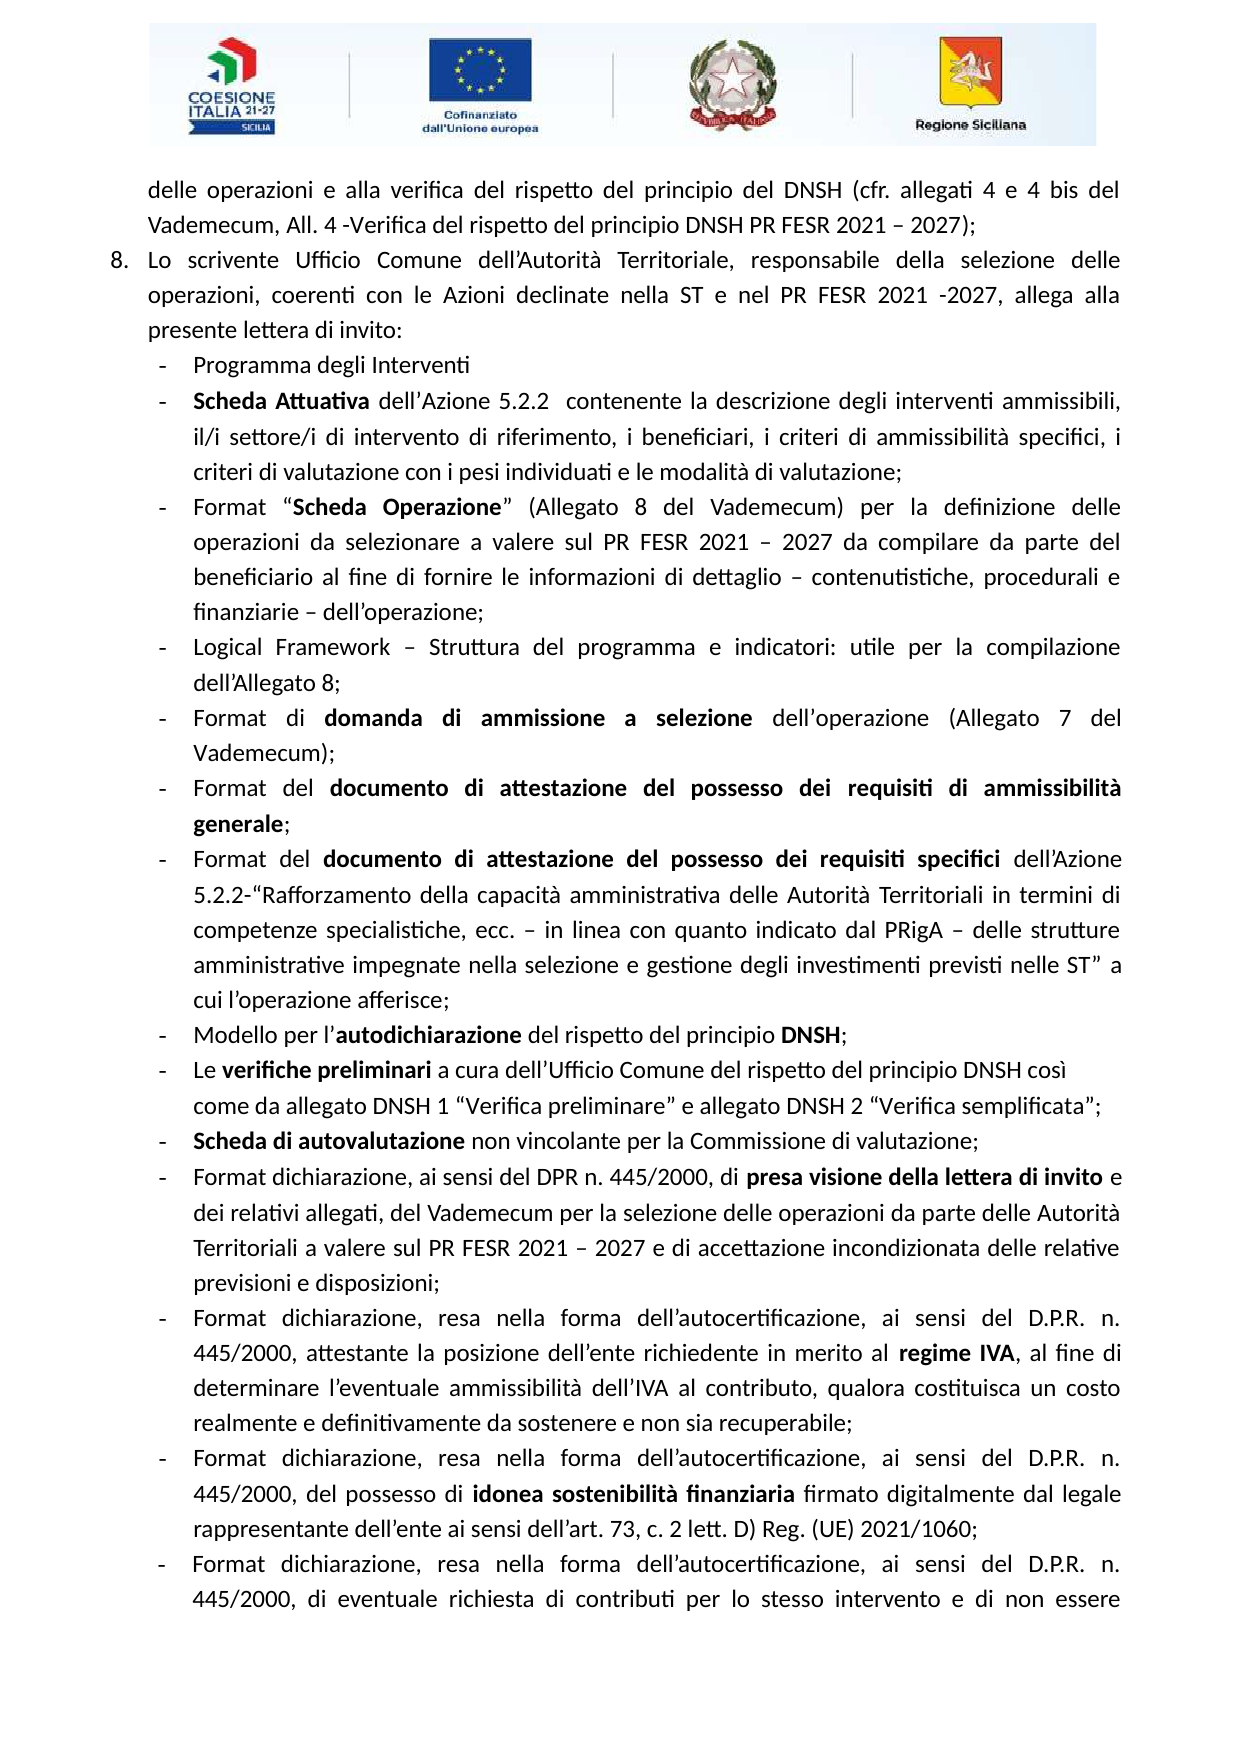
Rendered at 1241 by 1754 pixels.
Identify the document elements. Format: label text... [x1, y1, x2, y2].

picture [149, 23, 1097, 146]
list Lo scrivente Ufficio Comune dell’Autorità Territoriale, responsabile della selezione delle operazioni, coerenti con le Azioni declinate nella ST e nel PR FESR 2021 -2027, allega alla presente lettera di invito: [110, 244, 1122, 345]
list Programma degli Interventi [156, 349, 1122, 381]
list Scheda di autovalutazione non vincolante per la Commissione di valutazione; [156, 1125, 1122, 1156]
list Format del documento di attestazione del possesso dei requisiti specifici dell’Azione 5.2.2-“Rafforzamento della capacità amministrativa delle Autorità Territoriali in termini di competenze specialistiche, ecc. – in linea con quanto indicato dal PRigA – delle strutture amministrative impegnate nella selezione e gestione degli investimenti previsti nelle ST” a cui l’operazione afferisce; [156, 843, 1122, 1014]
list Format del documento di attestazione del possesso dei requisiti di ammissibilità generale; [156, 773, 1122, 839]
list Format dichiarazione, resa nella forma dell’autocertificazione, ai sensi del D.P.R. n. 445/2000, del possesso di idonea sostenibilità finanziaria firmato digitalmente dal legale rappresentante dell’ente ai sensi dell’art. 73, c. 2 lett. D) Reg. (UE) 2021/1060; [156, 1442, 1122, 1543]
list Format dichiarazione, ai sensi del DPR n. 445/2000, di presa visione della lettera di invito e dei relativi allegati, del Vademecum per la selezione delle operazioni da parte delle Autorità Territoriali a valere sul PR FESR 2021 – 2027 e di accettazione incondizionata delle relative previsioni e disposizioni; [156, 1161, 1122, 1297]
list Le verifiche preliminari a cura dell’Ufficio Comune del rispetto del principio DNSH così [156, 1054, 1122, 1086]
list Scheda Attuativa dell’Azione 5.2.2 contenente la descrizione degli interventi ammissibili, il/i settore/i di intervento di riferimento, i beneficiari, i criteri di ammissibilità specifici, i criteri di valutazione con i pesi individuati e le modalità di valutazione; [156, 385, 1122, 486]
list Format “Scheda Operazione” (Allegato 8 del Vademecum) per la definizione delle operazioni da selezionare a valere sul PR FESR 2021 – 2027 da compilare da parte del beneficiario al fine di fornire le informazioni di dettaglio – contenutistiche, procedurali e finanziarie – dell’operazione; [156, 491, 1122, 627]
list Modello per l’autodichiarazione del rispetto del principio DNSH; [156, 1019, 1122, 1050]
list Logical Framework – Struttura del programma e indicatori: utile per la compilazione dell’Allegato 8; [156, 631, 1122, 697]
text come da allegato DNSH 1 “Verifica preliminare” e allegato DNSH 2 “Verifica semplificata”; [193, 1090, 1122, 1121]
list Format di domanda di ammissione a selezione dell’operazione (Allegato 7 del Vademecum); [156, 702, 1122, 768]
list Format dichiarazione, resa nella forma dell’autocertificazione, ai sensi del D.P.R. n. 445/2000, attestante la posizione dell’ente richiedente in merito al regime IVA, al fine di determinare l’eventuale ammissibilità dell’IVA al contributo, qualora costituisca un costo realmente e definitivamente da sostenere e non sia recuperabile; [156, 1302, 1122, 1438]
